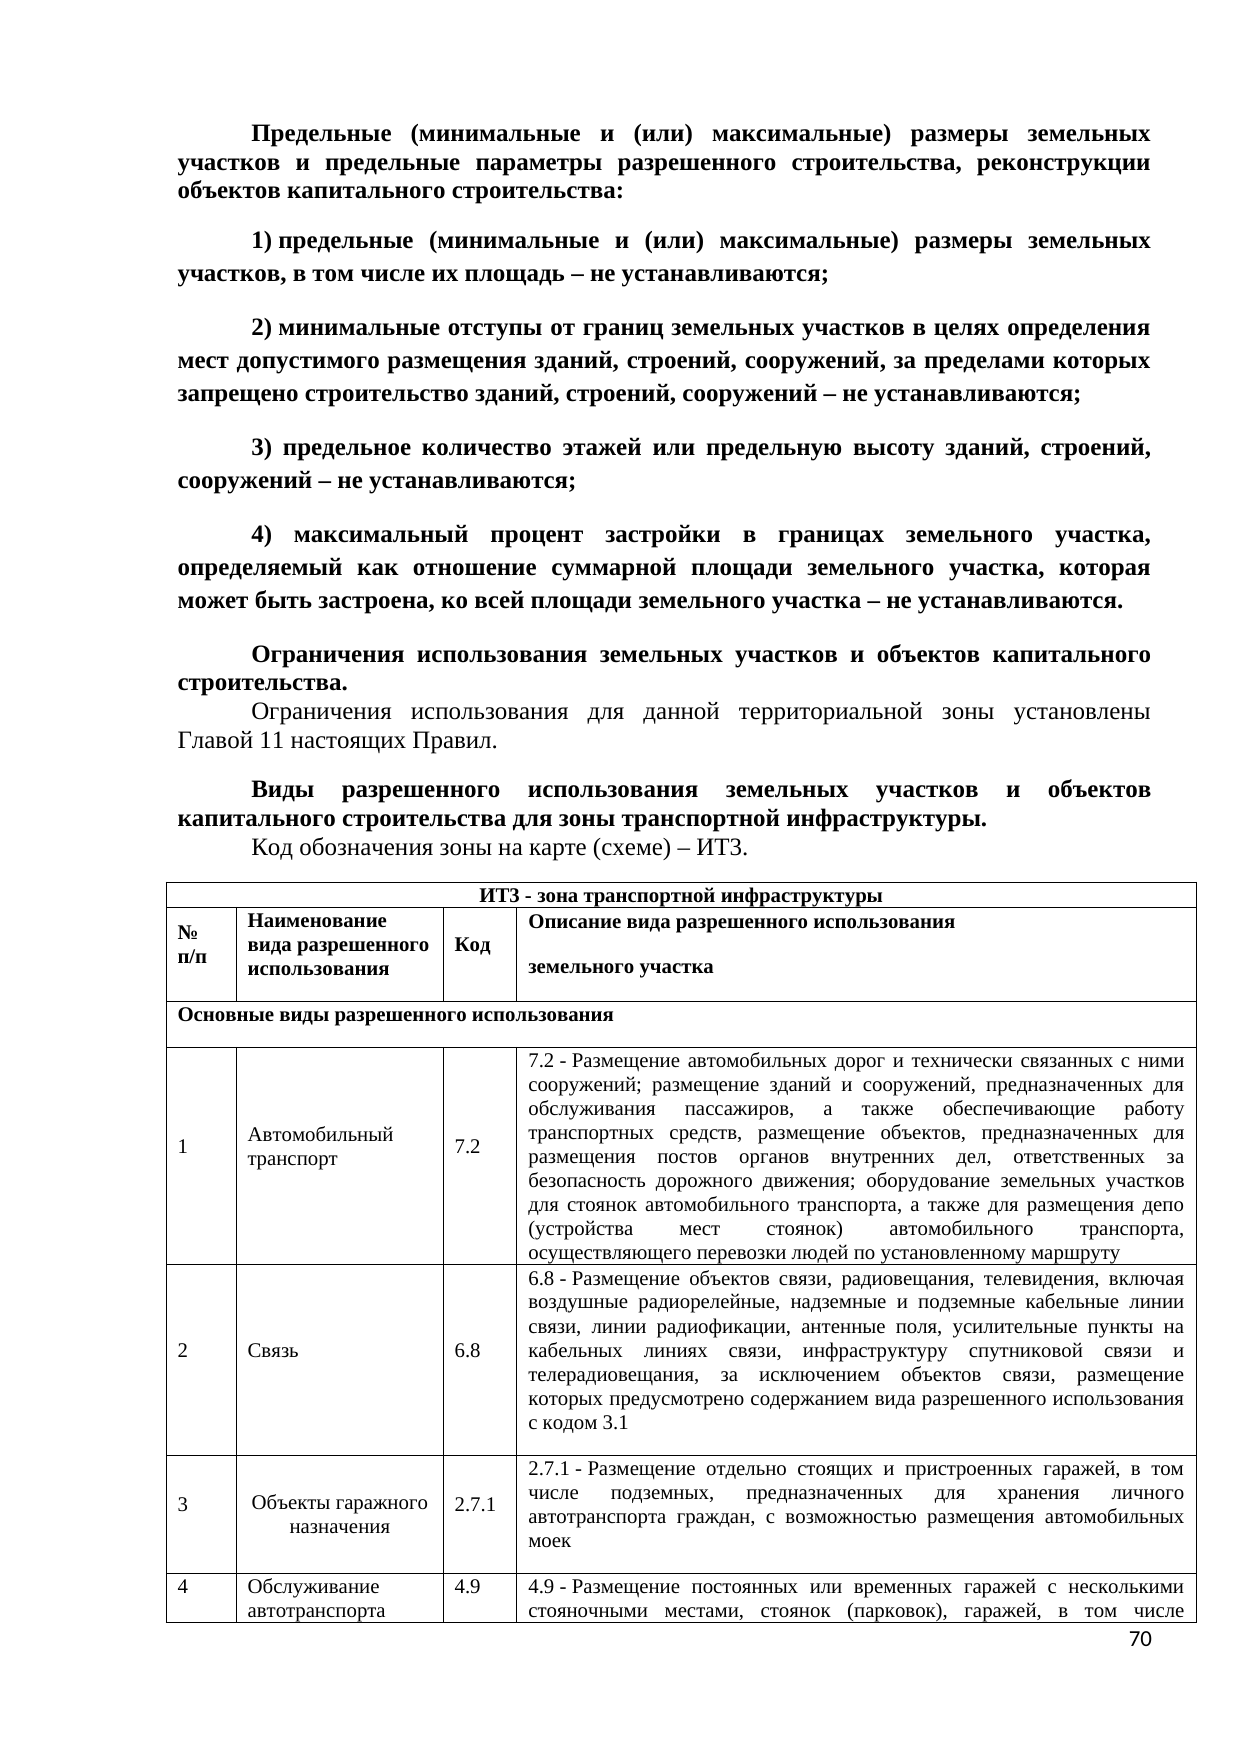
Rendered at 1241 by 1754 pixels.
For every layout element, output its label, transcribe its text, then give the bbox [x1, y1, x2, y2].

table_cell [517, 1574, 1196, 1622]
table_cell 3 [167, 1456, 236, 1573]
table_cell Код [444, 908, 516, 1001]
table_cell 7.2 [444, 1048, 516, 1264]
text 1) предельные (минимальные и (или) максимальные) размеры земельных участков, в том числе их площадь – не устанавливаются; [177, 225, 1152, 287]
table_cell 4 [167, 1574, 236, 1622]
table_cell 6.8 - Размещение объектов связи, радиовещания, телевидения, включая воздушные радиорелейные, надземные и подземные кабельные линии связи, линии радиофикации, антенные поля, усилительные пункты на кабельных линиях связи, инфраструктуру спутниковой связи и телерадиовещания, за исключением объектов связи, размещение которых предусмотрено содержанием вида разрешенного использования с кодом 3.1 [517, 1265, 1196, 1455]
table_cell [237, 1574, 443, 1622]
table_cell 6.8 [444, 1265, 516, 1455]
table_cell Связь [237, 1265, 443, 1455]
text 4) максимальный процент застройки в границах земельного участка, определяемый как отношение суммарной площади земельного участка, которая может быть застроена, ко всей площади земельного участка – не устанавливаются. [177, 519, 1152, 614]
table_header ИТ3 - зона транспортной инфраструктуры [167, 883, 1196, 907]
table_cell Описание вида разрешенного использования земельного участка [517, 908, 1196, 1001]
table_cell 7.2 - Размещение автомобильных дорог и технически связанных с ними сооружений; размещение зданий и сооружений, предназначенных для обслуживания пассажиров, а также обеспечивающие работу транспортных средств, размещение объектов, предназначенных для размещения постов органов внутренних дел, ответственных за безопасность дорожного движения; оборудование земельных участков для стоянок автомобильного транспорта, а также для размещения депо (устройства мест стоянок) автомобильного транспорта, осуществляющего перевозки людей по установленному маршруту [517, 1048, 1196, 1264]
list Ограничения использования земельных участков и объектов капитального строительства. [177, 639, 1152, 696]
table_cell 1 [167, 1048, 236, 1264]
table_cell 2.7.1 - Размещение отдельно стоящих и пристроенных гаражей, в том числе подземных, предназначенных для хранения личного автотранспорта граждан, с возможностью размещения автомобильных моек [517, 1456, 1196, 1573]
text 2) минимальные отступы от границ земельных участков в целях определения мест допустимого размещения зданий, строений, сооружений, за пределами которых запрещено строительство зданий, строений, сооружений – не устанавливаются; [177, 312, 1152, 407]
text Ограничения использования для данной территориальной зоны установлены Главой 11 настоящих Правил. [177, 696, 1152, 754]
table_cell 2 [167, 1265, 236, 1455]
text Предельные (минимальные и (или) максимальные) размеры земельных участков и предельные параметры разрешенного строительства, реконструкции объектов капитального строительства: [177, 118, 1152, 204]
table_cell № п/п [167, 908, 236, 1001]
text Код обозначения зоны на карте (схеме) – ИТ3. [177, 832, 1152, 861]
text 3) предельное количество этажей или предельную высоту зданий, строений, сооружений – не устанавливаются; [177, 432, 1152, 494]
table_cell Наименование вида разрешенного использования [237, 908, 443, 1001]
table_cell Основные виды разрешенного использования [167, 1002, 1196, 1047]
table_cell 4.9 [444, 1574, 516, 1622]
table_cell Автомобильный транспорт [237, 1048, 443, 1264]
list Виды разрешенного использования земельных участков и объектов капитального строительства для зоны транспортной инфраструктуры. [177, 774, 1152, 832]
table_cell Объекты гаражного назначения [237, 1456, 443, 1573]
table_cell 2.7.1 [444, 1456, 516, 1573]
